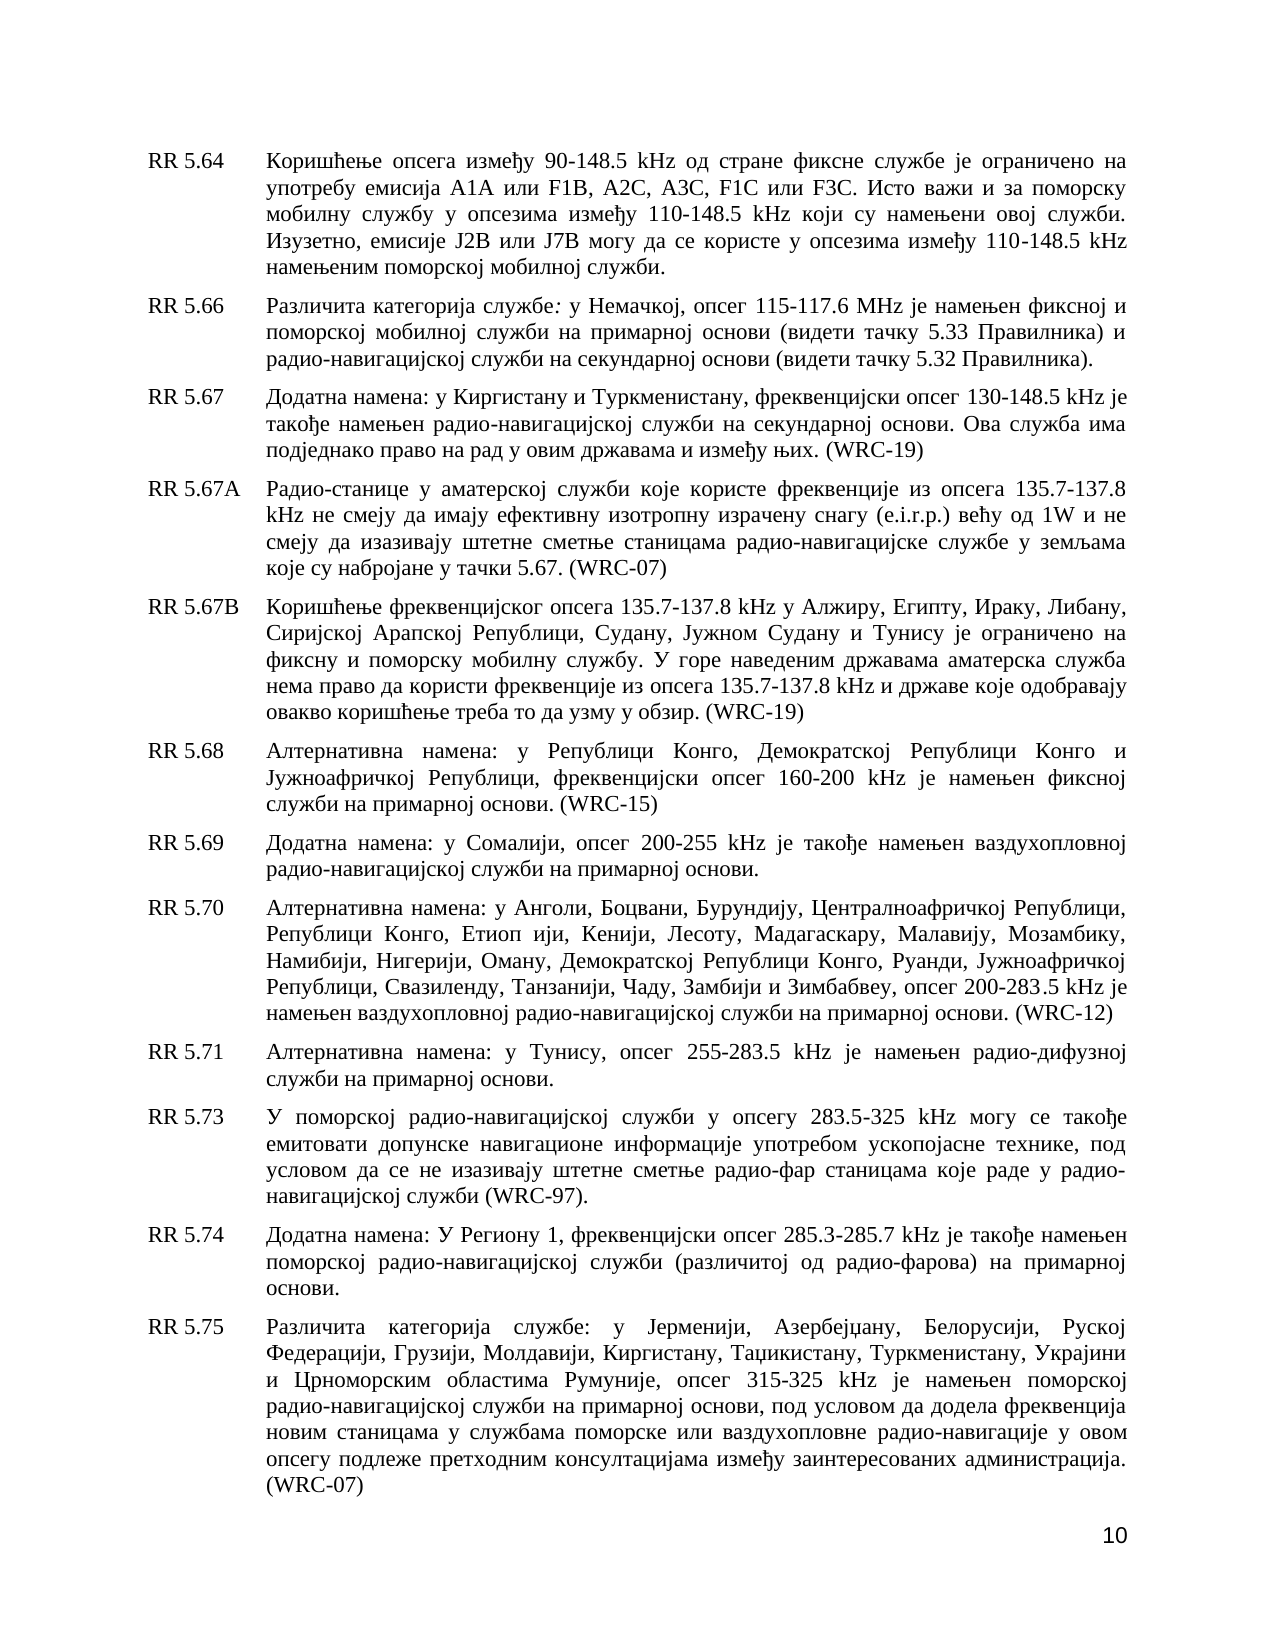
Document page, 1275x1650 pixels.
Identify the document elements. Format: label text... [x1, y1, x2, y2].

text RR 5.70 Алтернативна намена: у Анголи, Боцвани, Бурундију, Централноафричкој Републици, Републици Конго, Етиоп ији, Кенији, Лесоту, Мадагаскару, Малавију, Мозамбику, Намибији, Нигерији, Оману, Демократској Републици Конго, Руанди, Јужноафричкој Републици, Свазиленду, Танзанији, Чаду, Замбији и Зимбабвеу, опсег 200-283.5 kHz је намењен ваздухопловној радио-навигацијској служби на примарној основи. (WRC-12) [148, 894, 1127, 1026]
list RR 5.67А Радио-станице у аматерској служби које користе фреквенције из опсега 135.7-137.8 kHz не смеју да имају ефективну изотропну израчену снагу (e.i.r.p.) већу од 1W и не смеју да изазивају штетне сметње станицама радио-навигацијске службе у земљама које су набројане у тачки 5.67. (WRC-07) [148, 475, 1127, 580]
text RR 5.68 Алтернативна намена: у Републици Конго, Демократској Републици Конго и Јужноафричкој Републици, фреквенцијски опсег 160-200 kHz је намењен фиксној служби на примарној основи. (WRC-15) [148, 737, 1127, 816]
text RR 5.67B Коришћење фреквенцијског опсега 135.7-137.8 kHz у Алжиру, Египту, Ираку, Либану, Сиријској Арапској Републици, Судану, Јужном Судану и Тунису је ограничено на фиксну и поморску мобилну службу. У горе наведеним државама аматерска служба нема право да користи фреквенције из опсега 135.7-137.8 kHz и државе које одобравају овакво коришћење треба то да узму у обзир. (WRC-19) [148, 593, 1127, 725]
text RR 5.66 Различита категорија службе: у Немачкој, опсег 115-117.6 МHz је намењен фиксној и поморској мобилној служби на примарној основи (видети тачку 5.33 Правилника) и радио-навигацијској служби на секундарној основи (видети тачку 5.32 Правилника). [148, 292, 1127, 371]
list RR 5.64 Коришћење опсега између 90-148.5 kHz од стране фиксне службе је ограничено на употребу емисија А1А или F1B, А2C, А3C, F1C или F3C. Исто важи и за поморску мобилну службу у опсезима између 110-148.5 kHz који су намењени овој служби. Изузетно, емисије Ј2B или Ј7B могу да се користе у опсезима између 110-148.5 kHz намењеним поморској мобилној служби. [148, 148, 1127, 279]
list RR 5.73 У поморској радио-навигацијској служби у опсегу 283.5-325 kHz могу се такође емитовати допунске навигационе информације употребом ускопојасне технике, под условом да се не изазивају штетне сметње радио-фар станицама које раде у радио-навигацијској служби (WRC-97). [148, 1103, 1127, 1209]
text RR 5.67 Додатна намена: у Киргистану и Туркменистану, фреквенцијски опсег 130-148.5 kHz је такође намењен радио-навигацијској служби на секундарној основи. Ова служба има подједнако право на рад у овим државама и између њих. (WRC-19) [148, 383, 1127, 462]
text RR 5.75 Различита категорија службе: у Јерменији, Азербејџану, Белорусији, Руској Федерацији, Грузији, Молдавији, Киргистану, Таџикистану, Туркменистану, Украјини и Црноморским областима Румуније, опсег 315-325 kHz је намењен поморској радио-навигацијској служби на примарној основи, под условом да додела фреквенција новим станицама у службама поморске или ваздухопловне радио-навигације у овом опсегу подлеже претходним консултацијама између заинтересованих администрација. (WRC-07) [148, 1313, 1127, 1497]
list RR 5.74 Додатна намена: У Региону 1, фреквенцијски опсег 285.3-285.7 kHz је такође намењен поморској радио-навигацијској служби (различитој од радио-фарова) на примарној основи. [148, 1221, 1127, 1300]
text RR 5.71 Алтернативна намена: у Тунису, опсег 255-283.5 kHz је намењен радио-дифузној служби на примарној основи. [148, 1038, 1127, 1091]
text RR 5.69 Додатна намена: у Сомалији, опсег 200-255 kHz је такође намењен ваздухопловној радио-навигацијској служби на примарној основи. [148, 829, 1127, 881]
